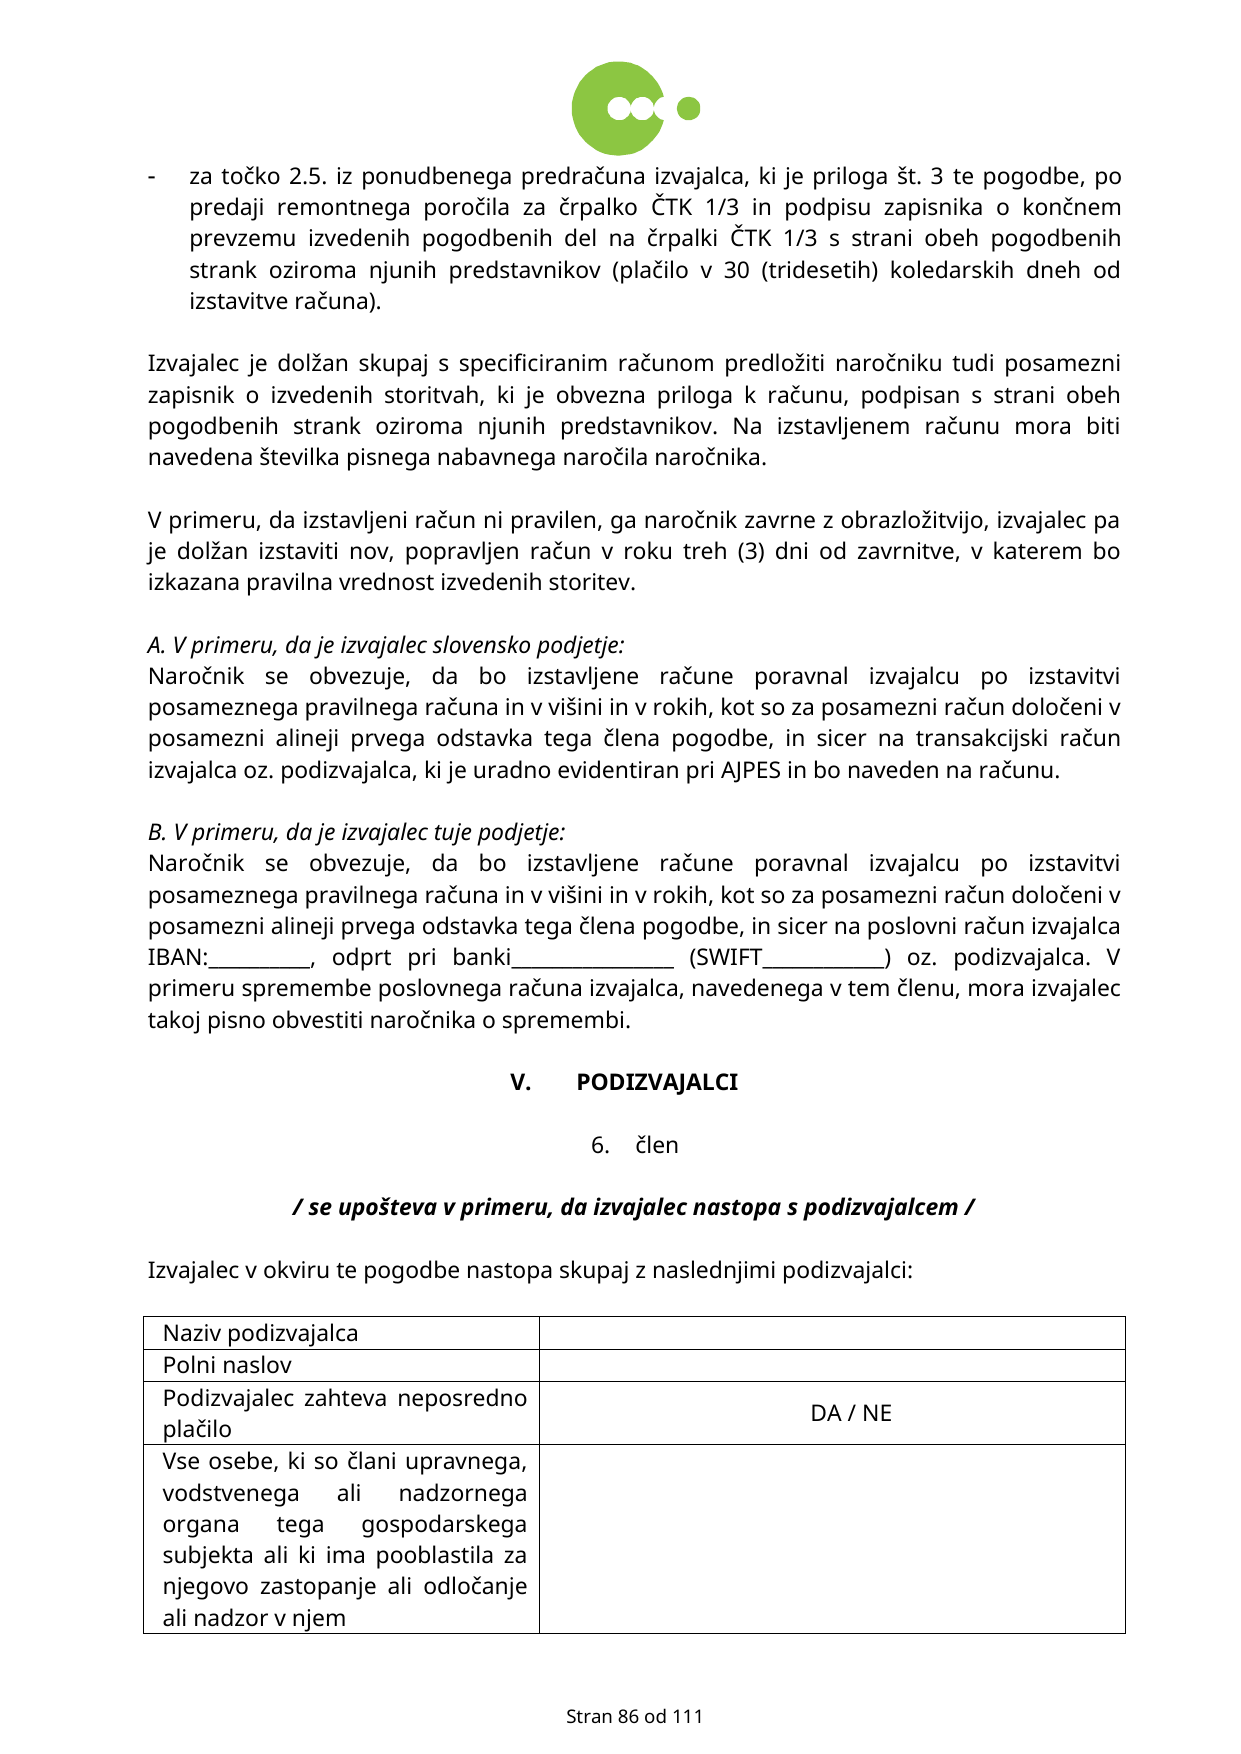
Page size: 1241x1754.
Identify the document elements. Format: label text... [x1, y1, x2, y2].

text Naročnik se obvezuje, da bo izstavljene račune poravnal izvajalcu po izstavitvi posameznega pravilnega računa in v višini in v rokih, kot so za posamezni račun določeni v posamezni alineji prvega odstavka tega člena pogodbe, in sicer na poslovni račun izvajalca IBAN:__________, odprt pri banki________________ (SWIFT____________) oz. podizvajalca. V primeru spremembe poslovnega računa izvajalca, navedenega v tem členu, mora izvajalec takoj pisno obvestiti naročnika o spremembi. [148, 847, 1122, 1035]
text Naročnik se obvezuje, da bo izstavljene račune poravnal izvajalcu po izstavitvi posameznega pravilnega računa in v višini in v rokih, kot so za posamezni račun določeni v posamezni alineji prvega odstavka tega člena pogodbe, in sicer na transakcijski račun izvajalca oz. podizvajalca, ki je uradno evidentiran pri AJPES in bo naveden na računu. [148, 660, 1122, 785]
list PODIZVAJALCI [148, 1066, 1122, 1097]
text / se upošteva v primeru, da izvajalec nastopa s podizvajalcem / [148, 1191, 1122, 1222]
text Izvajalec je dolžan skupaj s specificiranim računom predložiti naročniku tudi posamezni zapisnik o izvedenih storitvah, ki je obvezna priloga k računu, podpisan s strani obeh pogodbenih strank oziroma njunih predstavnikov. Na izstavljenem računu mora biti navedena številka pisnega nabavnega naročila naročnika. [148, 347, 1122, 472]
text Izvajalec v okviru te pogodbe nastopa skupaj z naslednjimi podizvajalci: [148, 1254, 1122, 1285]
text A. V primeru, da je izvajalec slovensko podjetje: [148, 629, 1122, 660]
list člen [148, 1129, 1122, 1160]
table_cell [540, 1350, 1125, 1381]
table_cell Podizvajalec zahteva neposredno plačilo [144, 1382, 539, 1444]
table_cell DA / NE [540, 1382, 1125, 1444]
table_header [540, 1317, 1125, 1348]
table_header Naziv podizvajalca [144, 1317, 539, 1348]
text V primeru, da izstavljeni račun ni pravilen, ga naročnik zavrne z obrazložitvijo, izvajalec pa je dolžan izstaviti nov, popravljen račun v roku treh (3) dni od zavrnitve, v katerem bo izkazana pravilna vrednost izvedenih storitev. [148, 504, 1122, 597]
table_cell Polni naslov [144, 1350, 539, 1381]
table_cell [540, 1445, 1125, 1633]
list za točko 2.5. iz ponudbenega predračuna izvajalca, ki je priloga št. 3 te pogodbe, po predaji remontnega poročila za črpalko ČTK 1/3 in podpisu zapisnika o končnem prevzemu izvedenih pogodbenih del na črpalki ČTK 1/3 s strani obeh pogodbenih strank oziroma njunih predstavnikov (plačilo v 30 (tridesetih) koledarskih dneh od izstavitve računa). [148, 160, 1122, 316]
table_cell Vse osebe, ki so člani upravnega, vodstvenega ali nadzornega organa tega gospodarskega subjekta ali ki ima pooblastila za njegovo zastopanje ali odločanje ali nadzor v njem [144, 1445, 539, 1633]
text B. V primeru, da je izvajalec tuje podjetje: [148, 816, 1122, 847]
